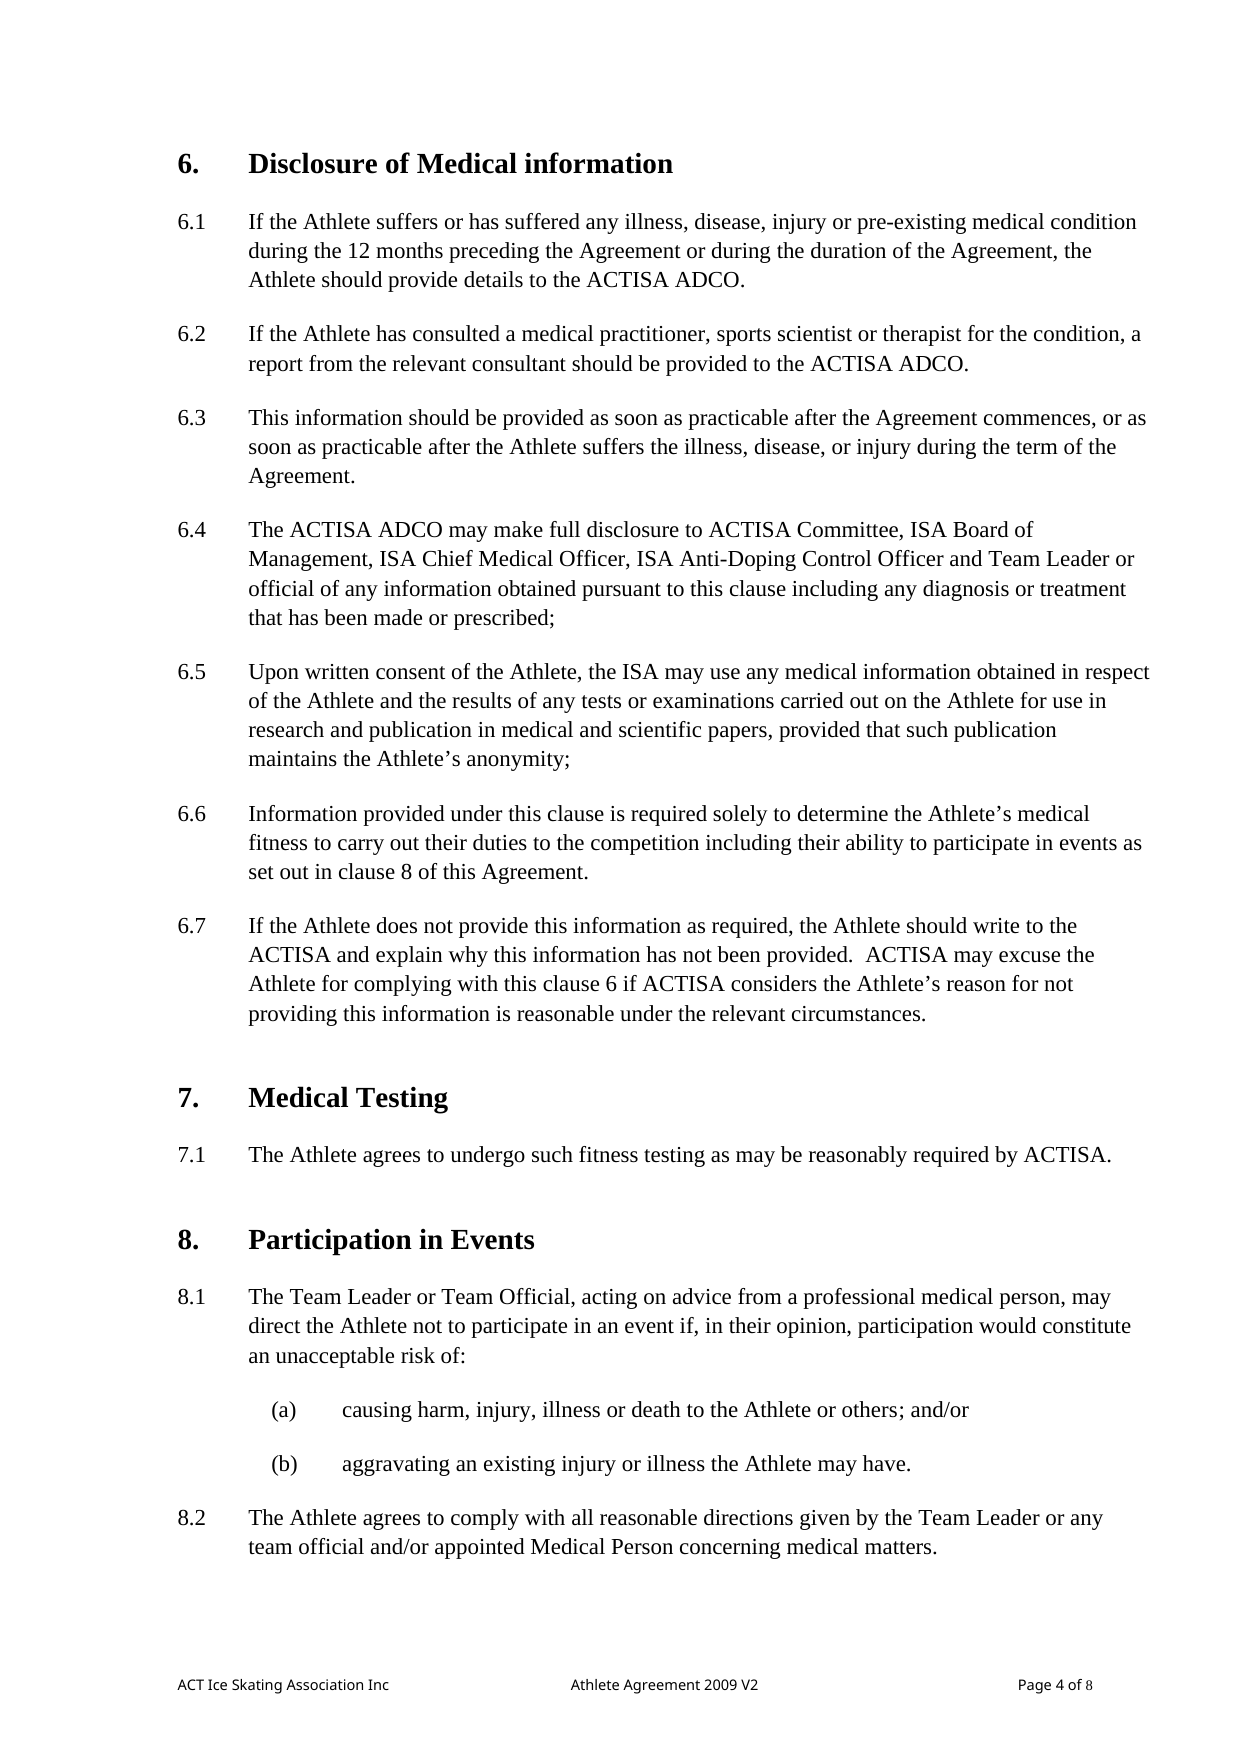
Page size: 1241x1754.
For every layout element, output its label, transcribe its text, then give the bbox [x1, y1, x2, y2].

text Disclosure of Medical information [177, 147, 1152, 180]
text Information provided under this clause is required solely to determine the Athlete’s medical fitness to carry out their duties to the competition including their ability to participate in events as set out in clause 8 of this Agreement. [177, 797, 1152, 884]
text Upon written consent of the Athlete, the ISA may use any medical information obtained in respect of the Athlete and the results of any tests or examinations carried out on the Athlete for use in research and publication in medical and scientific papers, provided that such publication maintains the Athlete’s anonymity; [177, 655, 1152, 772]
text causing harm, injury, illness or death to the Athlete or others; and/or [271, 1393, 1152, 1422]
text The Athlete agrees to undergo such fitness testing as may be reasonably required by ACTISA. [177, 1139, 1152, 1197]
text Medical Testing [177, 1080, 1152, 1114]
text This information should be provided as soon as practicable after the Agreement commences, or as soon as practicable after the Athlete suffers the illness, disease, or injury during the term of the Agreement. [177, 401, 1152, 488]
text If the Athlete has consulted a medical practitioner, sports scientist or therapist for the condition, a report from the relevant consultant should be provided to the ACTISA ADCO. [177, 318, 1152, 376]
text The Team Leader or Team Official, acting on advice from a professional medical person, may direct the Athlete not to participate in an event if, in their opinion, participation would constitute an unacceptable risk of: [177, 1281, 1152, 1368]
text If the Athlete does not provide this information as required, the Athlete should write to the ACTISA and explain why this information has not been provided. ACTISA may excuse the Athlete for complying with this clause 6 if ACTISA considers the Athlete’s reason for not providing this information is reasonable under the relevant circumstances. [177, 909, 1152, 1055]
text aggravating an existing injury or illness the Athlete may have. [271, 1447, 1152, 1476]
text The Athlete agrees to comply with all reasonable directions given by the Team Leader or any team official and/or appointed Medical Person concerning medical matters. [177, 1501, 1152, 1589]
text The ACTISA ADCO may make full disclosure to ACTISA Committee, ISA Board of Management, ISA Chief Medical Officer, ISA Anti-Doping Control Officer and Team Leader or official of any information obtained pursuant to this clause including any diagnosis or treatment that has been made or prescribed; [177, 513, 1152, 630]
text Participation in Events [177, 1222, 1152, 1256]
text If the Athlete suffers or has suffered any illness, disease, injury or pre-existing medical condition during the 12 months preceding the Agreement or during the duration of the Agreement, the Athlete should provide details to the ACTISA ADCO. [177, 205, 1152, 293]
